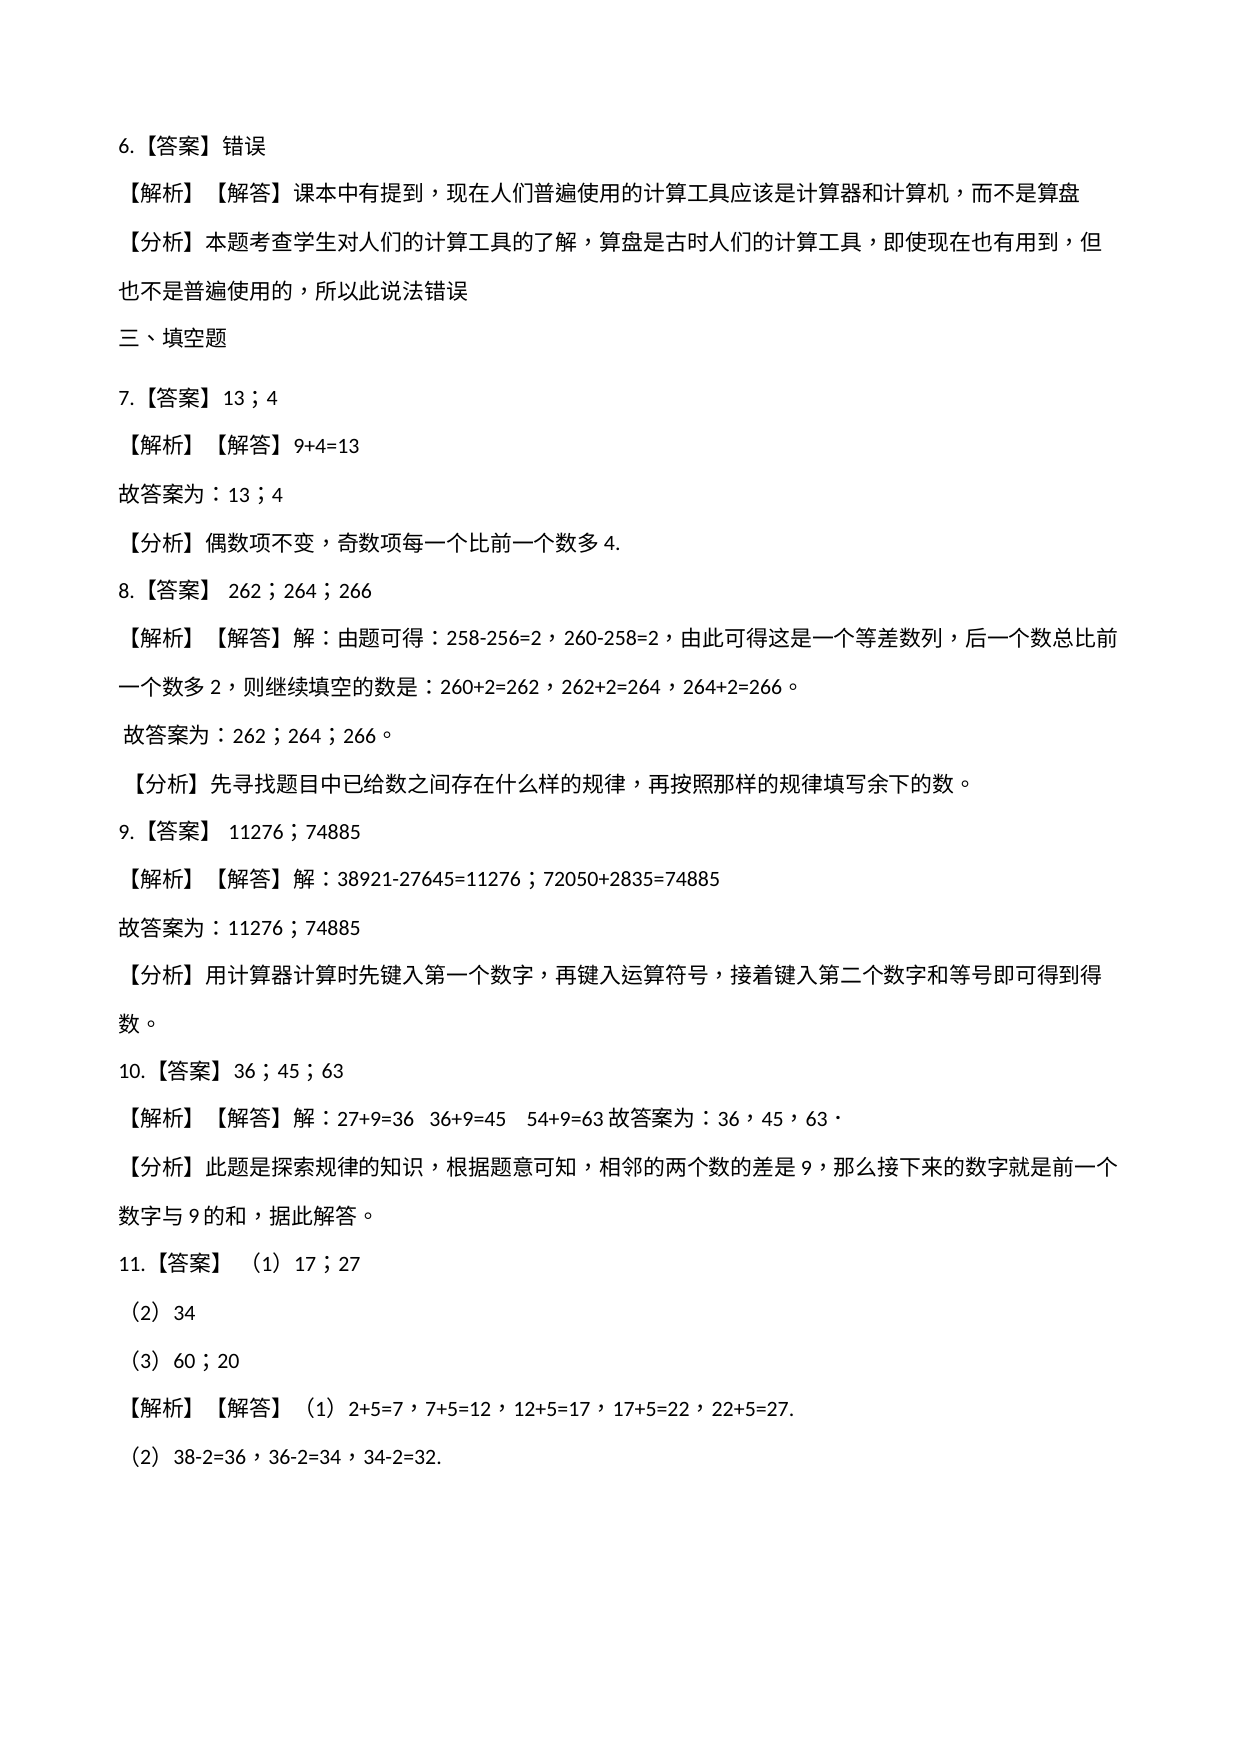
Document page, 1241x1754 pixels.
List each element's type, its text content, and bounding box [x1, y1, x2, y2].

text 11.【答案】 （1）17；27 （2）34 （3）60；20 [118, 1247, 1122, 1377]
text 6.【答案】错误 [118, 129, 1122, 162]
text 三、填空题 [118, 322, 1122, 354]
text 【解析】【解答】9+4=13 故答案为：13；4 【分析】偶数项不变，奇数项每一个比前一个数多4. [118, 429, 1122, 559]
text 【解析】【解答】课本中有提到，现在人们普遍使用的计算工具应该是计算器和计算机，而不是算盘 【分析】本题考查学生对人们的计算工具的了解，算盘是古时人们的计算工具，即使现在也有用到，但也不是普遍使用的，所以此说法错误 [118, 177, 1122, 307]
text 【解析】【解答】解：27+9=36 36+9=45 54+9=63故答案为：36，45，63． 【分析】此题是探索规律的知识，根据题意可知，相邻的两个数的差是9，那么接下来的数字就是前一个数字与9的和，据此解答。 [118, 1102, 1122, 1232]
text 【解析】【解答】解：38921-27645=11276；72050+2835=74885 故答案为：11276；74885 [118, 862, 1122, 944]
text 10.【答案】36；45；63 [118, 1055, 1122, 1087]
text 9.【答案】 11276；74885 [118, 815, 1122, 847]
text 【分析】用计算器计算时先键入第一个数字，再键入运算符号，接着键入第二个数字和等号即可得到得数。 [118, 958, 1122, 1040]
text 7.【答案】13；4 [118, 382, 1122, 414]
text 8.【答案】 262；264；266 [118, 574, 1122, 606]
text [118, 1392, 1122, 1473]
text 【解析】【解答】解：由题可得：258-256=2，260-258=2，由此可得这是一个等差数列，后一个数总比前一个数多2，则继续填空的数是：260+2=262，262+2=264，264+2=266。 故答案为：262；264；266。 【分析】先寻找题目中已给数之间存在什么样的规律，再按照那样的规律填写余下的数。 [118, 621, 1122, 800]
